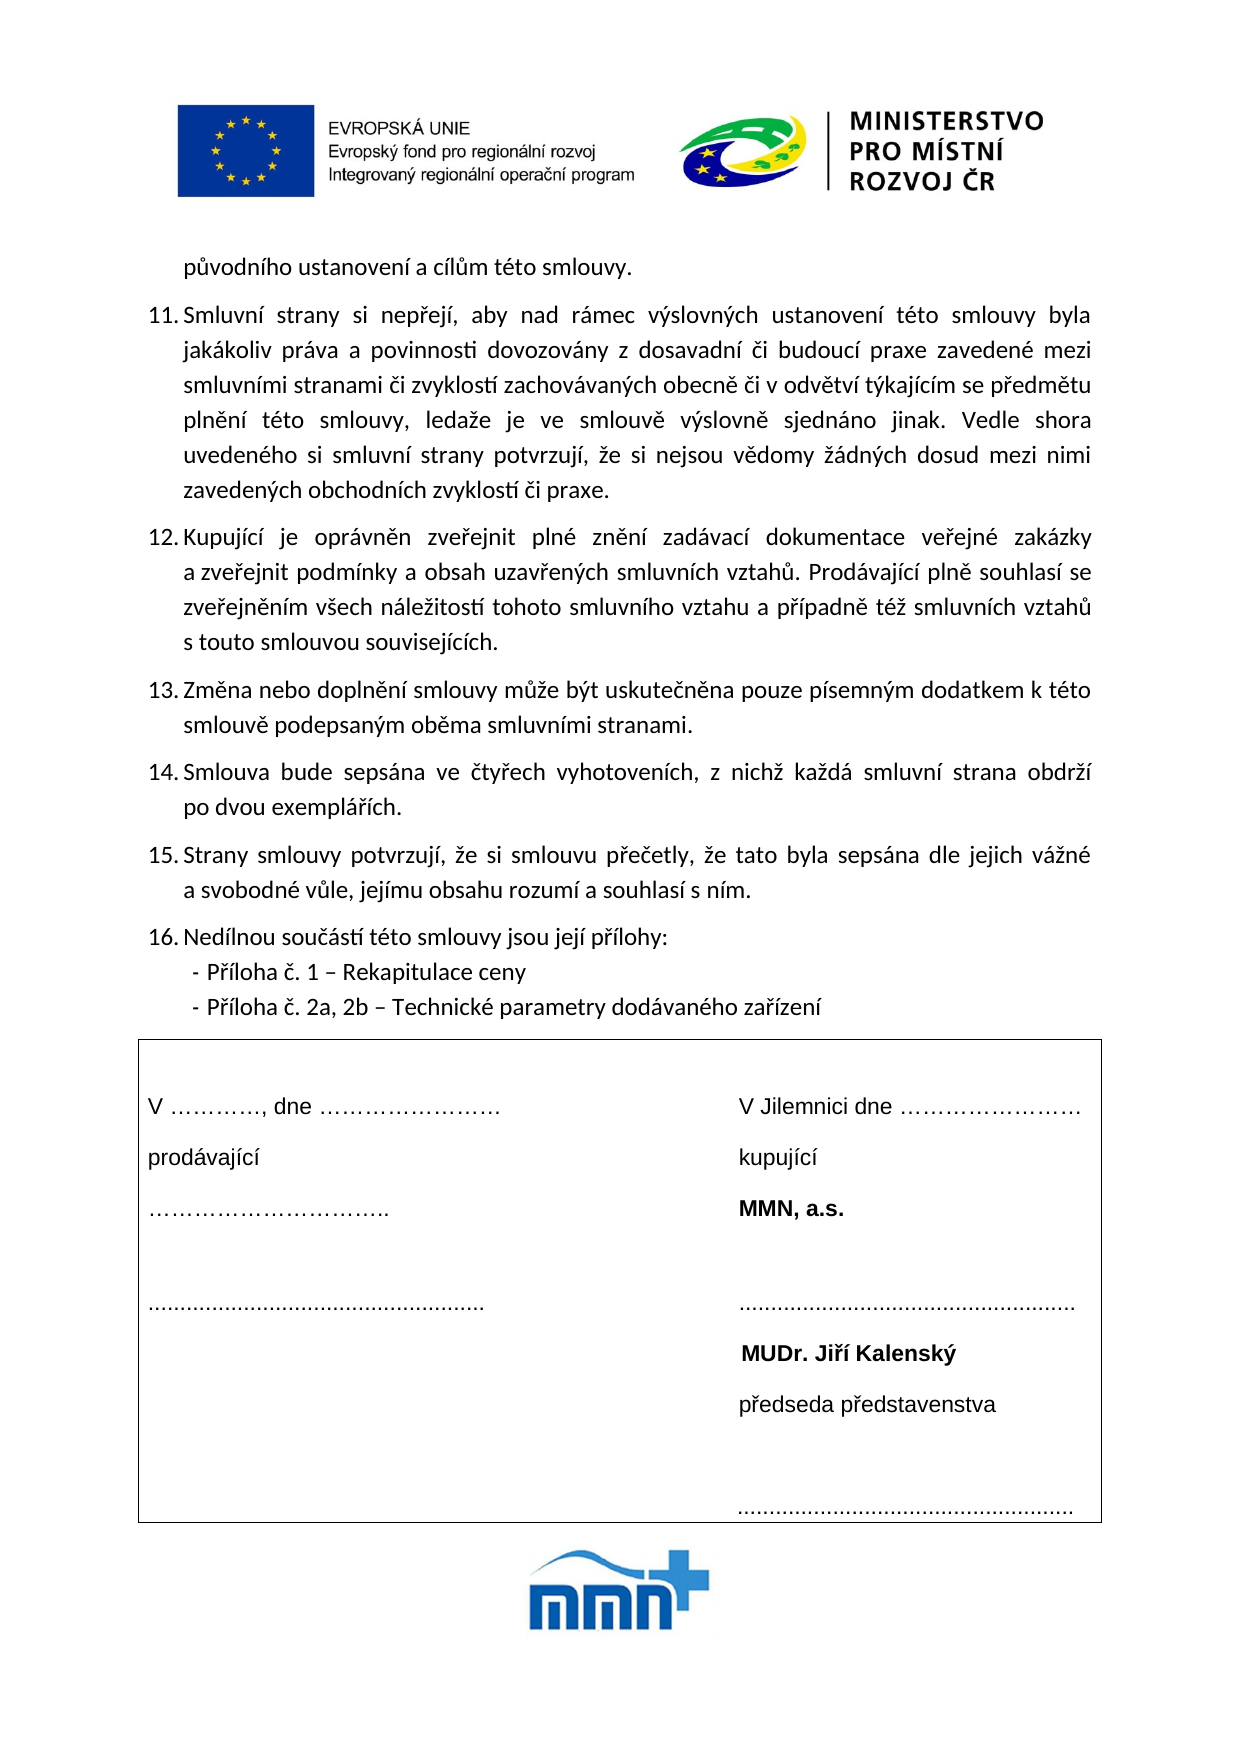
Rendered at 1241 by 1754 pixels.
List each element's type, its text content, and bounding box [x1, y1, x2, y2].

text prodávající kupující [139, 1141, 1101, 1171]
list Strany smlouvy potvrzují, že si smlouvu přečetly, že tato byla sepsána dle jejich vážné a svobodné vůle, jejímu obsahu rozumí a souhlasí s ním. [148, 839, 1093, 904]
text ..................................................... ..................................................... [139, 1286, 1101, 1316]
picture [495, 1533, 745, 1656]
text MUDr. Jiří Kalenský [139, 1337, 1101, 1367]
picture [147, 73, 1073, 227]
list Smluvní strany si nepřejí, aby nad rámec výslovných ustanovení této smlouvy byla jakákoliv práva a povinnosti dovozovány z dosavadní či budoucí praxe zavedené mezi smluvními stranami či zvyklostí zachovávaných obecně či v odvětví týkajícím se předmětu plnění této smlouvy, ledaže je ve smlouvě výslovně sjednáno jinak. Vedle shora uvedeného si smluvní strany potvrzují, že si nejsou vědomy žádných dosud mezi nimi zavedených obchodních zvyklostí či praxe. [148, 299, 1093, 504]
list Kupující je oprávněn zveřejnit plné znění zadávací dokumentace veřejné zakázky a zveřejnit podmínky a obsah uzavřených smluvních vztahů. Prodávající plně souhlasí se zveřejněním všech náležitostí tohoto smluvního vztahu a případně též smluvních vztahů s touto smlouvou souvisejících. [148, 522, 1093, 657]
list Smlouva bude sepsána ve čtyřech vyhotoveních, z nichž každá smluvní strana obdrží po dvou exemplářích. [148, 757, 1093, 822]
list Změna nebo doplnění smlouvy může být uskutečněna pouze písemným dodatkem k této smlouvě podepsaným oběma smluvními stranami. [148, 674, 1093, 739]
list Příloha č. 1 – Rekapitulace ceny [192, 957, 1093, 987]
text ………………………….. MMN, a.s. [139, 1192, 1101, 1222]
text předseda představenstva [139, 1388, 1101, 1418]
text V …………, dne …………………… V Jilemnici dne …………………… [139, 1090, 1101, 1119]
list Nedílnou součástí této smlouvy jsou její přílohy: [148, 922, 1093, 952]
text ..................................................... [139, 1490, 1101, 1522]
list Příloha č. 2a, 2b – Technické parametry dodávaného zařízení [192, 992, 1093, 1022]
